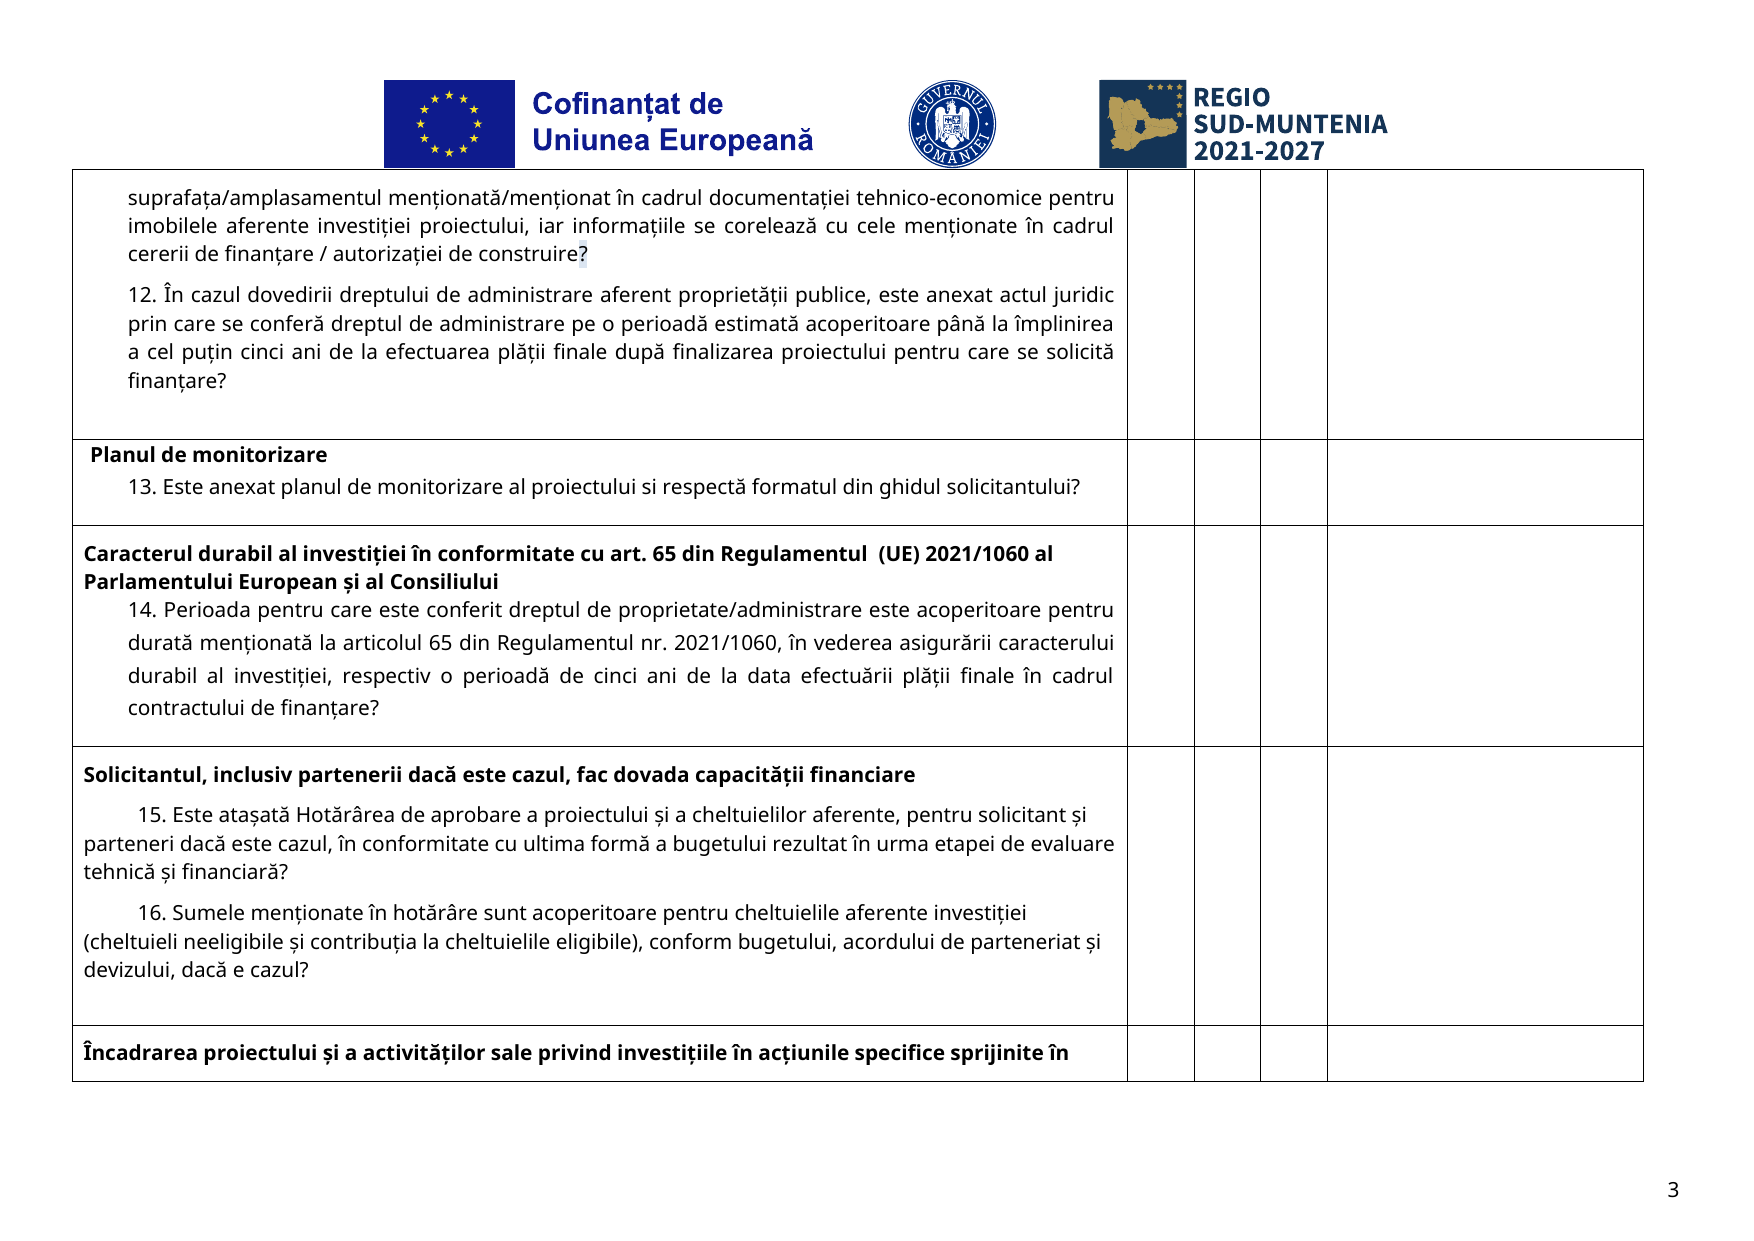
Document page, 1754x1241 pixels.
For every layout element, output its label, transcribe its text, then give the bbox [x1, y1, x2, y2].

table_cell [1328, 747, 1643, 1025]
table_cell Caracterul durabil al investiției în conformitate cu art. 65 din Regulamentul (UE) 2021/1060 al Parlamentului European și al Consiliului 14. Perioada pentru care este conferit dreptul de proprietate/administrare este acoperitoare pentru durată menționată la articolul 65 din Regulamentul nr. 2021/1060, în vederea asigurării caracterului durabil al investiției, respectiv o perioadă de cinci ani de la data efectuării plății finale în cadrul contractului de finanțare? [73, 526, 1127, 746]
table_cell [1328, 526, 1643, 746]
table_cell [1328, 440, 1643, 525]
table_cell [73, 1026, 1127, 1081]
table_cell [1195, 526, 1260, 746]
table_cell [1261, 440, 1327, 525]
table_cell [1128, 1026, 1194, 1081]
table_cell Planul de monitorizare 13. Este anexat planul de monitorizare al proiectului si respectă formatul din ghidul solicitantului? [73, 440, 1127, 525]
table_cell [1328, 1026, 1643, 1081]
table_cell [1195, 747, 1260, 1025]
table_cell [1195, 440, 1260, 525]
table_cell Solicitantul, inclusiv partenerii dacă este cazul, fac dovada capacității financiare 15. Este atașată Hotărârea de aprobare a proiectului și a cheltuielilor aferente, pentru solicitant și parteneri dacă este cazul, în conformitate cu ultima formă a bugetului rezultat în urma etapei de evaluare tehnică și financiară? 16. Sumele menționate în hotărâre sunt acoperitoare pentru cheltuielile aferente investiției (cheltuieli neeligibile și contribuția la cheltuielile eligibile), conform bugetului, acordului de parteneriat și devizului, dacă e cazul? [73, 747, 1127, 1025]
table_cell [1328, 170, 1643, 439]
table_cell [1261, 1026, 1327, 1081]
table_cell [1128, 170, 1194, 439]
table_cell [73, 170, 1127, 439]
table_cell [1195, 1026, 1260, 1081]
table_cell [1128, 747, 1194, 1025]
table_cell [1128, 526, 1194, 746]
table_cell [1261, 747, 1327, 1025]
table_cell [1128, 440, 1194, 525]
table_cell [1261, 170, 1327, 439]
table_cell [1195, 170, 1260, 439]
table_cell [1261, 526, 1327, 746]
